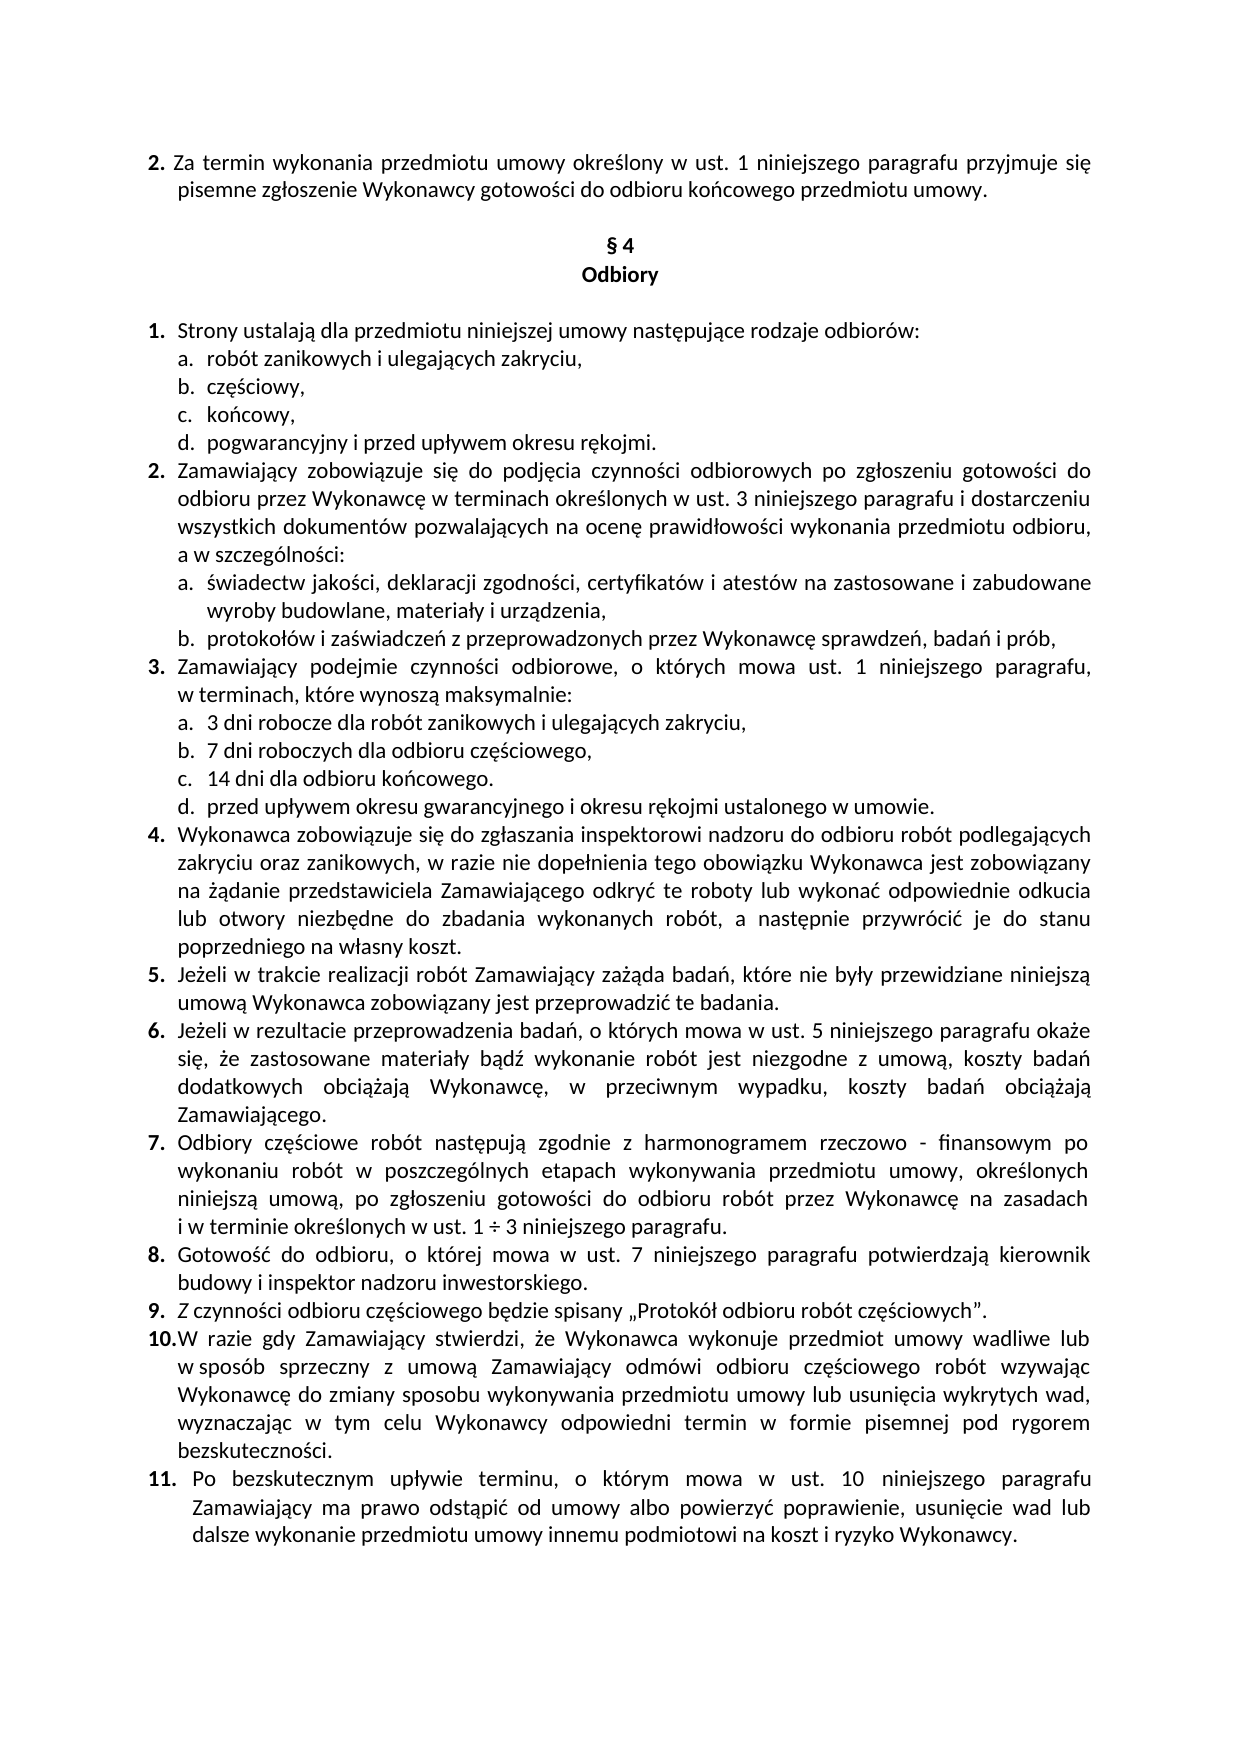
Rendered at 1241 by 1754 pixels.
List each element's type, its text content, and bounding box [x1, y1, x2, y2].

list przed upływem okresu gwarancyjnego i okresu rękojmi ustalonego w umowie. [177, 792, 1093, 820]
text § 4 [148, 232, 1093, 260]
list świadectw jakości, deklaracji zgodności, certyfikatów i atestów na zastosowane i zabudowane wyroby budowlane, materiały i urządzenia, [177, 568, 1093, 624]
text 2. Za termin wykonania przedmiotu umowy określony w ust. 1 niniejszego paragrafu przyjmuje się pisemne zgłoszenie Wykonawcy gotowości do odbioru końcowego przedmiotu umowy. [148, 148, 1093, 204]
list Zamawiający podejmie czynności odbiorowe, o których mowa ust. 1 niniejszego paragrafu, w terminach, które wynoszą maksymalnie: [148, 652, 1093, 708]
list Po bezskutecznym upływie terminu, o którym mowa w ust. 10 niniejszego paragrafu Zamawiający ma prawo odstąpić od umowy albo powierzyć poprawienie, usunięcie wad lub dalsze wykonanie przedmiotu umowy innemu podmiotowi na koszt i ryzyko Wykonawcy. [148, 1464, 1092, 1549]
list Odbiory częściowe robót następują zgodnie z harmonogramem rzeczowo - finansowym po wykonaniu robót w poszczególnych etapach wykonywania przedmiotu umowy, określonych niniejszą umową, po zgłoszeniu gotowości do odbioru robót przez Wykonawcę na zasadach i w terminie określonych w ust. 1 ÷ 3 niniejszego paragrafu. [148, 1128, 1090, 1240]
list W razie gdy Zamawiający stwierdzi, że Wykonawca wykonuje przedmiot umowy wadliwe lub w sposób sprzeczny z umową Zamawiający odmówi odbioru częściowego robót wzywając Wykonawcę do zmiany sposobu wykonywania przedmiotu umowy lub usunięcia wykrytych wad, wyznaczając w tym celu Wykonawcy odpowiedni termin w formie pisemnej pod rygorem bezskuteczności. [148, 1324, 1092, 1464]
text Odbiory [148, 260, 1093, 288]
list 14 dni dla odbioru końcowego. [177, 764, 1093, 792]
list częściowy, [177, 372, 1093, 400]
list Strony ustalają dla przedmiotu niniejszej umowy następujące rodzaje odbiorów: [148, 316, 1093, 344]
list Jeżeli w rezultacie przeprowadzenia badań, o których mowa w ust. 5 niniejszego paragrafu okaże się, że zastosowane materiały bądź wykonanie robót jest niezgodne z umową, koszty badań dodatkowych obciążają Wykonawcę, w przeciwnym wypadku, koszty badań obciążają Zamawiającego. [148, 1016, 1093, 1128]
list robót zanikowych i ulegających zakryciu, [177, 344, 1093, 372]
list Z czynności odbioru częściowego będzie spisany „Protokół odbioru robót częściowych”. [148, 1296, 1092, 1324]
list Wykonawca zobowiązuje się do zgłaszania inspektorowi nadzoru do odbioru robót podlegających zakryciu oraz zanikowych, w razie nie dopełnienia tego obowiązku Wykonawca jest zobowiązany na żądanie przedstawiciela Zamawiającego odkryć te roboty lub wykonać odpowiednie odkucia lub otwory niezbędne do zbadania wykonanych robót, a następnie przywrócić je do stanu poprzedniego na własny koszt. [148, 820, 1093, 960]
list 7 dni roboczych dla odbioru częściowego, [177, 736, 1093, 764]
list Gotowość do odbioru, o której mowa w ust. 7 niniejszego paragrafu potwierdzają kierownik budowy i inspektor nadzoru inwestorskiego. [148, 1240, 1092, 1296]
list 3 dni robocze dla robót zanikowych i ulegających zakryciu, [177, 708, 1093, 736]
list protokołów i zaświadczeń z przeprowadzonych przez Wykonawcę sprawdzeń, badań i prób, [177, 624, 1093, 652]
list pogwarancyjny i przed upływem okresu rękojmi. [177, 428, 1093, 456]
list końcowy, [177, 400, 1093, 428]
list Zamawiający zobowiązuje się do podjęcia czynności odbiorowych po zgłoszeniu gotowości do odbioru przez Wykonawcę w terminach określonych w ust. 3 niniejszego paragrafu i dostarczeniu wszystkich dokumentów pozwalających na ocenę prawidłowości wykonania przedmiotu odbioru, a w szczególności: [148, 456, 1093, 568]
list Jeżeli w trakcie realizacji robót Zamawiający zażąda badań, które nie były przewidziane niniejszą umową Wykonawca zobowiązany jest przeprowadzić te badania. [148, 960, 1093, 1016]
